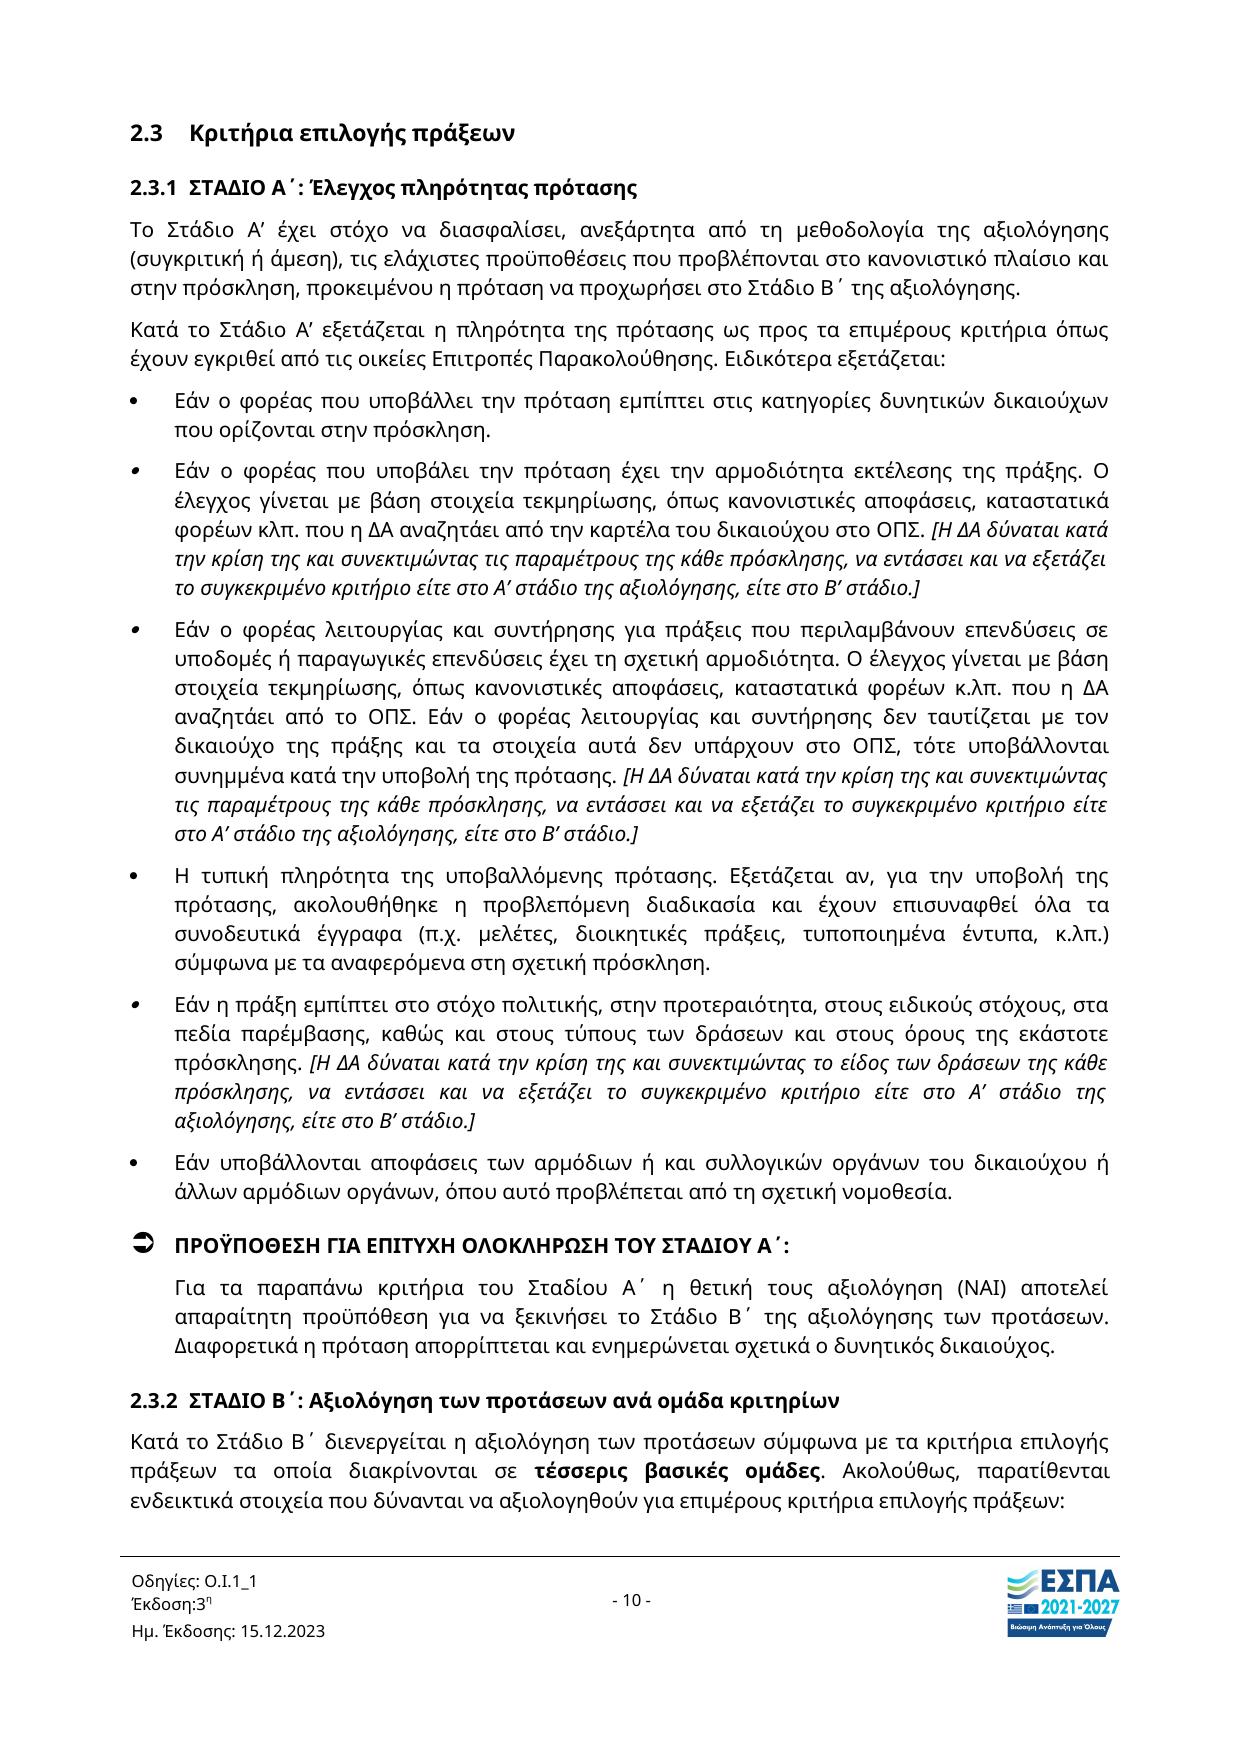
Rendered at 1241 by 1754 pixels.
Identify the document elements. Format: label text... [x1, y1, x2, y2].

picture [1002, 1565, 1121, 1641]
subtitle ΣΤΑΔΙΟ Α΄: Έλεγχος πληρότητας πρότασης [130, 172, 1110, 201]
list Εάν ο φορέας που υποβάλει την πρόταση έχει την αρμοδιότητα εκτέλεσης της πράξης. Ο έλεγχος γίνεται με βάση στοιχεία τεκμηρίωσης, όπως κανονιστικές αποφάσεις, καταστατικά φορέων κλπ. που η ΔΑ αναζητάει από την καρτέλα του δικαιούχου στο ΟΠΣ. [Η ΔΑ δύναται κατά την κρίση της και συνεκτιμώντας τις παραμέτρους της κάθε πρόσκλησης, να εντάσσει και να εξετάζει το συγκεκριμένο κριτήριο είτε στο Α’ στάδιο της αξιολόγησης, είτε στο Β’ στάδιο.] [130, 456, 1110, 601]
text Κατά το Στάδιο Β΄ διενεργείται η αξιολόγηση των προτάσεων σύμφωνα με τα κριτήρια επιλογής πράξεων τα οποία διακρίνονται σε τέσσερις βασικές ομάδες. Ακολούθως, παρατίθενται ενδεικτικά στοιχεία που δύνανται να αξιολογηθούν για επιμέρους κριτήρια επιλογής πράξεων: [130, 1426, 1110, 1514]
subtitle Κριτήρια επιλογής πράξεων [130, 118, 1110, 147]
subtitle ΣΤΑΔΙΟ Β΄: Αξιολόγηση των προτάσεων ανά ομάδα κριτηρίων [130, 1385, 1110, 1414]
list Η τυπική πληρότητα της υποβαλλόμενης πρότασης. Εξετάζεται αν, για την υποβολή της πρότασης, ακολουθήθηκε η προβλεπόμενη διαδικασία και έχουν επισυναφθεί όλα τα συνοδευτικά έγγραφα (π.χ. μελέτες, διοικητικές πράξεις, τυποποιημένα έντυπα, κ.λπ.) σύμφωνα με τα αναφερόμενα στη σχετική πρόσκληση. [130, 860, 1110, 976]
list Εάν ο φορέας λειτουργίας και συντήρησης για πράξεις που περιλαμβάνουν επενδύσεις σε υποδομές ή παραγωγικές επενδύσεις έχει τη σχετική αρμοδιότητα. Ο έλεγχος γίνεται με βάση στοιχεία τεκμηρίωσης, όπως κανονιστικές αποφάσεις, καταστατικά φορέων κ.λπ. που η ΔΑ αναζητάει από το ΟΠΣ. Εάν ο φορέας λειτουργίας και συντήρησης δεν ταυτίζεται με τον δικαιούχο της πράξης και τα στοιχεία αυτά δεν υπάρχουν στο ΟΠΣ, τότε υποβάλλονται συνημμένα κατά την υποβολή της πρότασης. [Η ΔΑ δύναται κατά την κρίση της και συνεκτιμώντας τις παραμέτρους της κάθε πρόσκλησης, να εντάσσει και να εξετάζει το συγκεκριμένο κριτήριο είτε στο Α’ στάδιο της αξιολόγησης, είτε στο Β’ στάδιο.] [130, 614, 1110, 847]
list Εάν η πράξη εμπίπτει στο στόχο πολιτικής, στην προτεραιότητα, στους ειδικούς στόχους, στα πεδία παρέμβασης, καθώς και στους τύπους των δράσεων και στους όρους της εκάστοτε πρόσκλησης. [Η ΔΑ δύναται κατά την κρίση της και συνεκτιμώντας το είδος των δράσεων της κάθε πρόσκλησης, να εντάσσει και να εξετάζει το συγκεκριμένο κριτήριο είτε στο Α’ στάδιο της αξιολόγησης, είτε στο Β’ στάδιο.] [130, 989, 1110, 1135]
text Για τα παραπάνω κριτήρια του Σταδίου Α΄ η θετική τους αξιολόγηση (ΝΑΙ) αποτελεί απαραίτητη προϋπόθεση για να ξεκινήσει το Στάδιο Β΄ της αξιολόγησης των προτάσεων. Διαφορετικά η πρόταση απορρίπτεται και ενημερώνεται σχετικά ο δυνητικός δικαιούχος. [174, 1272, 1110, 1360]
text Κατά το Στάδιο Α’ εξετάζεται η πληρότητα της πρότασης ως προς τα επιμέρους κριτήρια όπως έχουν εγκριθεί από τις οικείες Επιτροπές Παρακολούθησης. Ειδικότερα εξετάζεται: [130, 314, 1110, 372]
list Εάν ο φορέας που υποβάλλει την πρόταση εμπίπτει στις κατηγορίες δυνητικών δικαιούχων που ορίζονται στην πρόσκληση. [130, 385, 1110, 443]
text Το Στάδιο Α’ έχει στόχο να διασφαλίσει, ανεξάρτητα από τη μεθοδολογία της αξιολόγησης (συγκριτική ή άμεση), τις ελάχιστες προϋποθέσεις που προβλέπονται στο κανονιστικό πλαίσιο και στην πρόσκληση, προκειμένου η πρόταση να προχωρήσει στο Στάδιο Β΄ της αξιολόγησης. [130, 214, 1110, 301]
list ΠΡΟΫΠΟΘΕΣΗ ΓΙΑ ΕΠΙΤΥΧΗ ΟΛΟΚΛΗΡΩΣΗ ΤΟΥ ΣΤΑΔΙΟΥ Α΄: [130, 1231, 1110, 1260]
list Εάν υποβάλλονται αποφάσεις των αρμόδιων ή και συλλογικών οργάνων του δικαιούχου ή άλλων αρμόδιων οργάνων, όπου αυτό προβλέπεται από τη σχετική νομοθεσία. [130, 1147, 1110, 1206]
